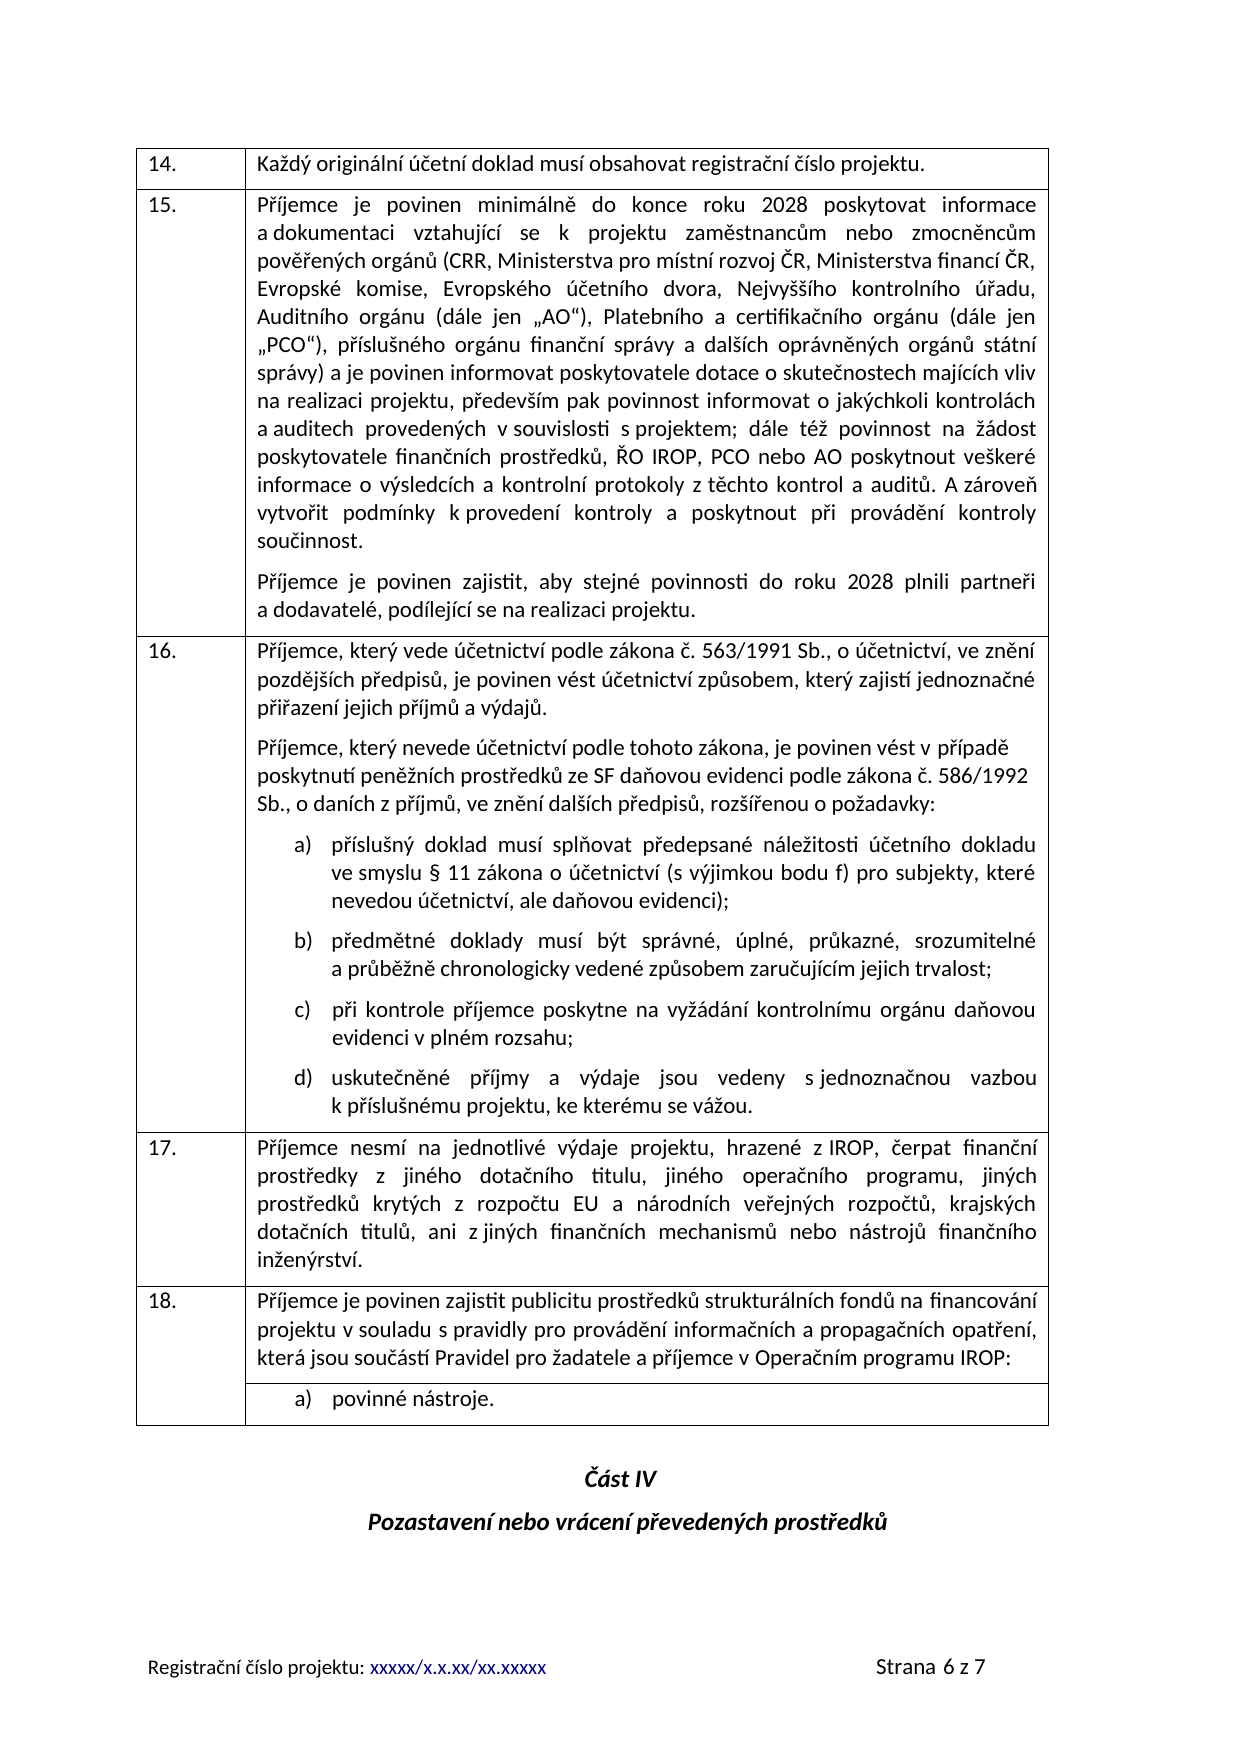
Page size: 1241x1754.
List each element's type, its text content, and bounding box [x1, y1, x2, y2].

table_cell 15. [137, 190, 245, 636]
table_cell Příjemce je povinen zajistit publicitu prostředků strukturálních fondů na financování projektu v souladu s pravidly pro provádění informačních a propagačních opatření, která jsou součástí Pravidel pro žadatele a příjemce v Operačním programu IROP: [246, 1287, 1048, 1383]
text Část IV [148, 1463, 1092, 1494]
table_cell 14. [137, 149, 245, 189]
table_cell povinné nástroje. [246, 1384, 1048, 1425]
table_cell 18. [137, 1287, 245, 1425]
text Pozastavení nebo vrácení převedených prostředků [162, 1506, 1093, 1537]
table_cell 16. [137, 637, 245, 1132]
table_cell Příjemce nesmí na jednotlivé výdaje projektu, hrazené z IROP, čerpat finanční prostředky z jiného dotačního titulu, jiného operačního programu, jiných prostředků krytých z rozpočtu EU a národních veřejných rozpočtů, krajských dotačních titulů, ani z jiných finančních mechanismů nebo nástrojů finančního inženýrství. [246, 1133, 1048, 1286]
table_cell 17. [137, 1133, 245, 1286]
table_cell Příjemce, který vede účetnictví podle zákona č. 563/1991 Sb., o účetnictví, ve znění pozdějších předpisů, je povinen vést účetnictví způsobem, který zajistí jednoznačné přiřazení jejich příjmů a výdajů. Příjemce, který nevede účetnictví podle tohoto zákona, je povinen vést v případě poskytnutí peněžních prostředků ze SF daňovou evidenci podle zákona č. 586/1992 Sb., o daních z příjmů, ve znění dalších předpisů, rozšířenou o požadavky: příslušný doklad musí splňovat předepsané náležitosti účetního dokladu ve smyslu § 11 zákona o účetnictví (s výjimkou bodu f) pro subjekty, které nevedou účetnictví, ale daňovou evidenci); předmětné doklady musí být správné, úplné, průkazné, srozumitelné a průběžně chronologicky vedené způsobem zaručujícím jejich trvalost; při kontrole příjemce poskytne na vyžádání kontrolnímu orgánu daňovou evidenci v plném rozsahu; uskutečněné příjmy a výdaje jsou vedeny s jednoznačnou vazbou k příslušnému projektu, ke kterému se vážou. [246, 637, 1048, 1132]
table_cell Příjemce je povinen minimálně do konce roku 2028 poskytovat informace a dokumentaci vztahující se k projektu zaměstnancům nebo zmocněncům pověřených orgánů (CRR, Ministerstva pro místní rozvoj ČR, Ministerstva financí ČR, Evropské komise, Evropského účetního dvora, Nejvyššího kontrolního úřadu, Auditního orgánu (dále jen „AO“), Platebního a certifikačního orgánu (dále jen „PCO“), příslušného orgánu finanční správy a dalších oprávněných orgánů státní správy) a je povinen informovat poskytovatele dotace o skutečnostech majících vliv na realizaci projektu, především pak povinnost informovat o jakýchkoli kontrolách a auditech provedených v souvislosti s projektem; dále též povinnost na žádost poskytovatele finančních prostředků, ŘO IROP, PCO nebo AO poskytnout veškeré informace o výsledcích a kontrolní protokoly z těchto kontrol a auditů. A zároveň vytvořit podmínky k provedení kontroly a poskytnout při provádění kontroly součinnost. Příjemce je povinen zajistit, aby stejné povinnosti do roku 2028 plnili partneři a dodavatelé, podílející se na realizaci projektu. [246, 190, 1048, 636]
table_cell Každý originální účetní doklad musí obsahovat registrační číslo projektu. [246, 149, 1048, 189]
